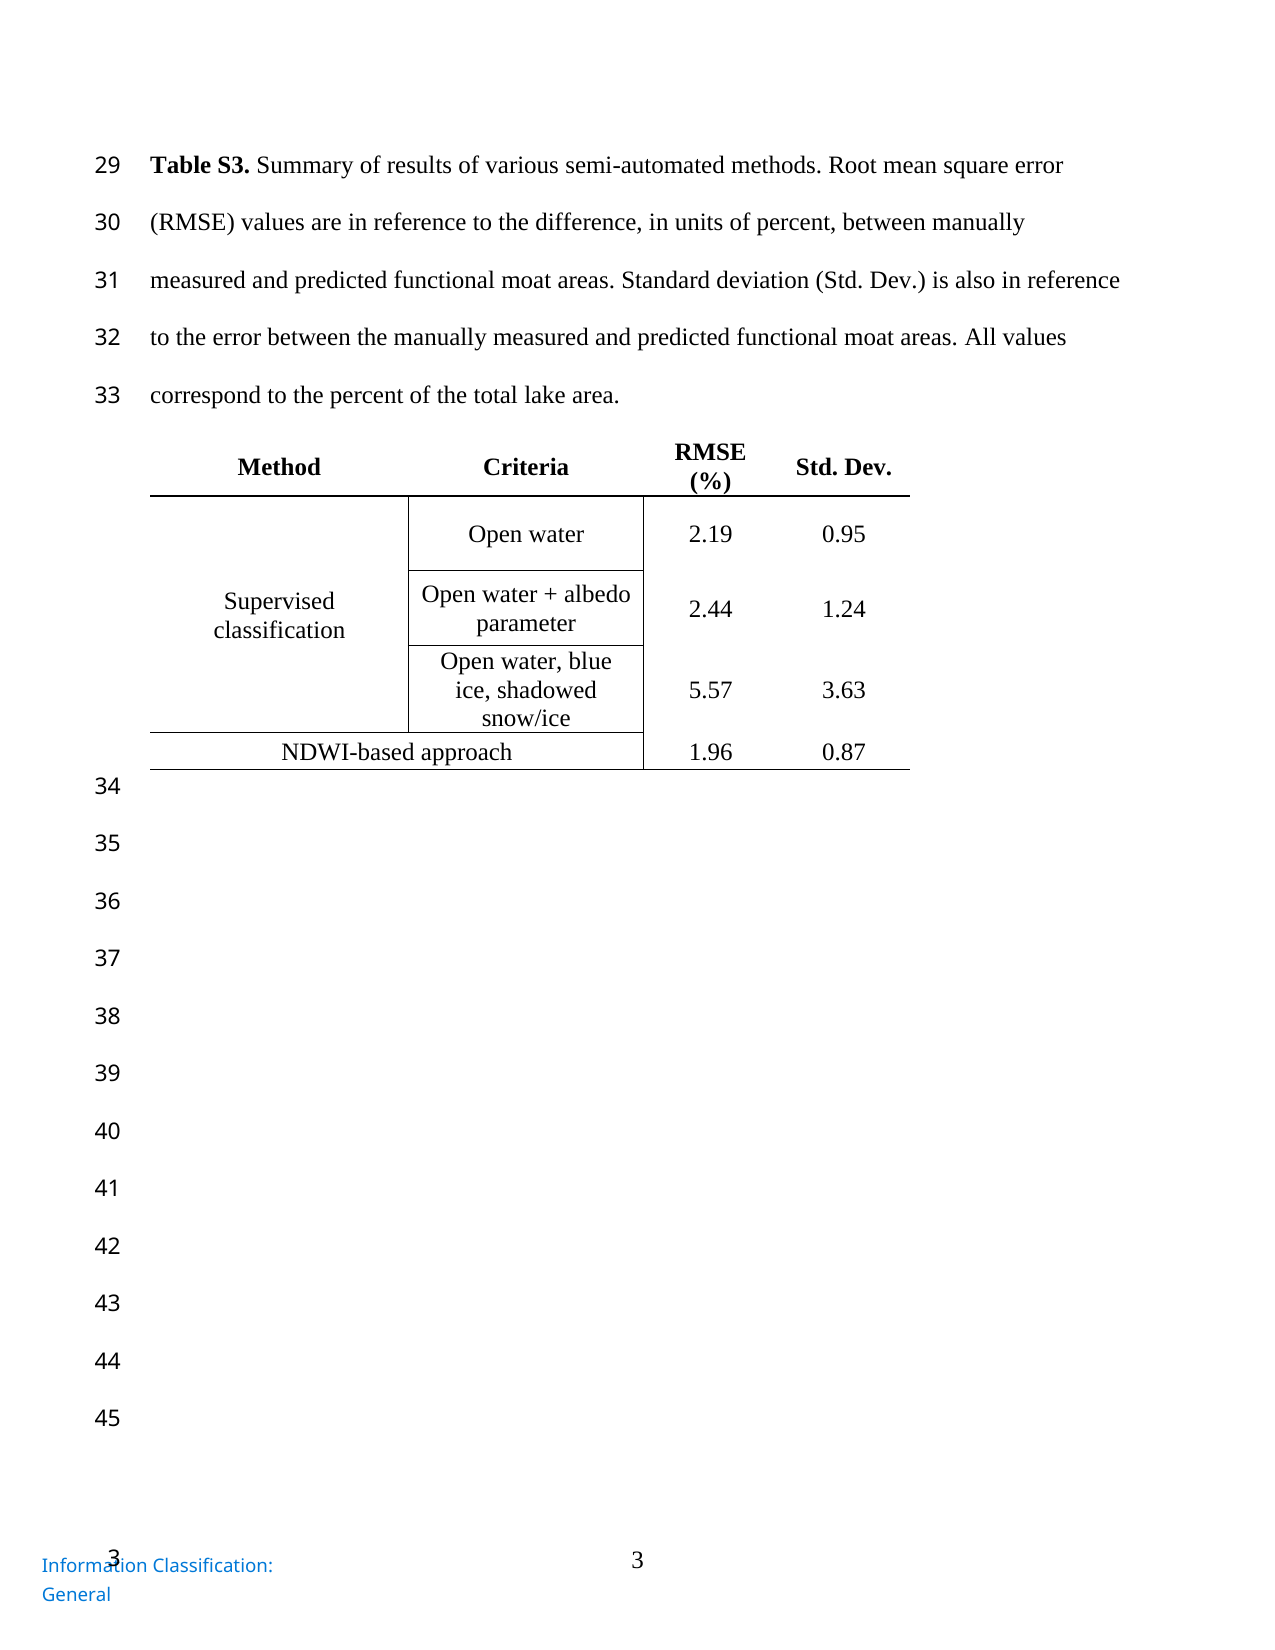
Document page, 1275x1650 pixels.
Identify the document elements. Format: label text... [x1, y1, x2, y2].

table_cell Supervised classification [150, 497, 408, 732]
table_cell 1.24 [777, 570, 910, 645]
table_cell NDWI-based approach [150, 733, 643, 769]
table_header RMSE (%) [644, 438, 777, 495]
table_cell 0.95 [777, 497, 910, 570]
table_cell 2.19 [644, 497, 777, 570]
table_cell 0.87 [777, 732, 910, 769]
table_cell 2.44 [644, 570, 777, 645]
table_header Std. Dev. [777, 438, 910, 495]
table_cell Open water [409, 497, 643, 570]
table_cell Open water, blue ice, shadowed snow/ice [409, 646, 643, 732]
table_cell Open water + albedo parameter [409, 571, 643, 645]
text Table S3. Summary of results of various semi-automated methods. Root mean square error (RMSE) values are in reference to the difference, in units of percent, between manually measured and predicted functional moat areas. Standard deviation (Std. Dev.) is also in reference to the error between the manually measured and predicted functional moat areas. All values correspond to the percent of the total lake area. [150, 150, 1125, 409]
table_cell 3.63 [777, 645, 910, 732]
table_cell 5.57 [644, 645, 777, 732]
table_header Method [150, 438, 408, 495]
table_header Criteria [408, 438, 644, 495]
table_cell 1.96 [644, 732, 777, 769]
